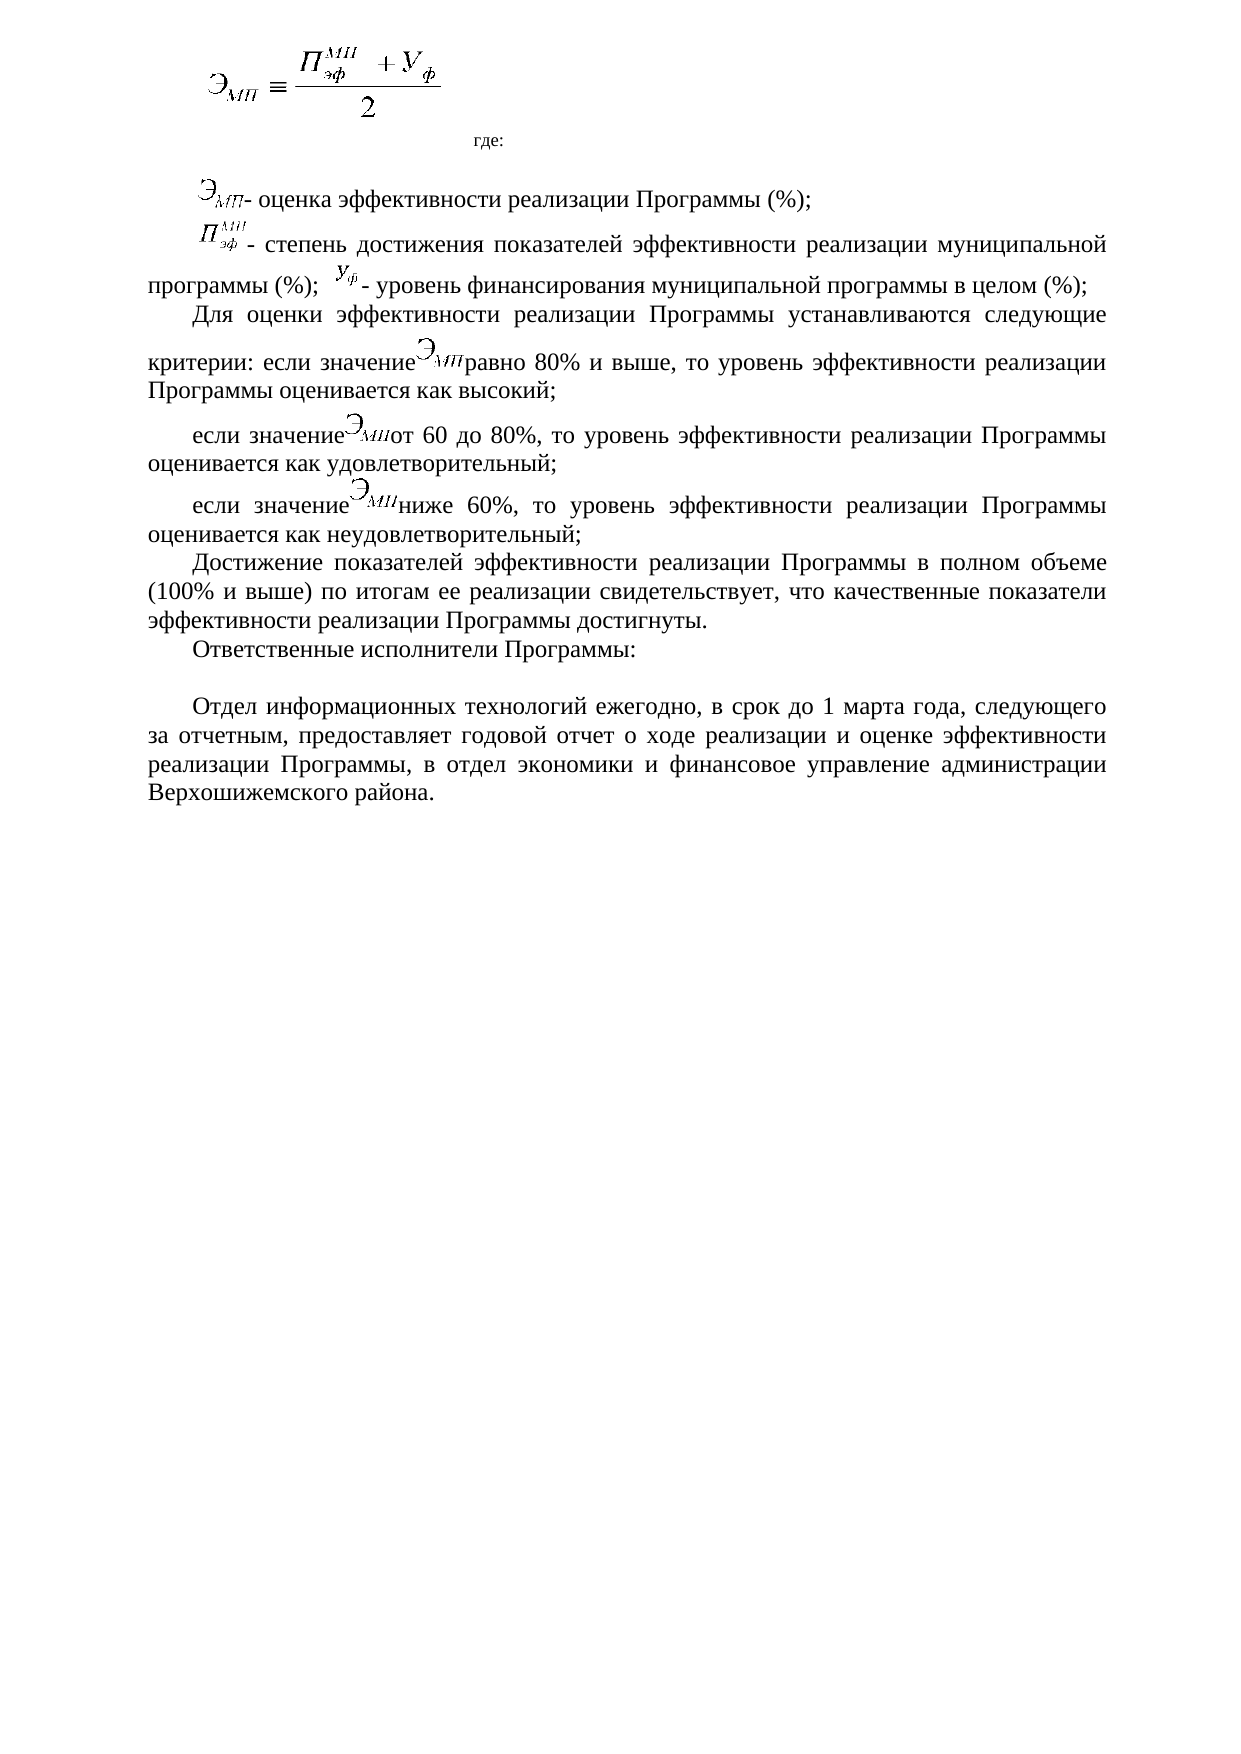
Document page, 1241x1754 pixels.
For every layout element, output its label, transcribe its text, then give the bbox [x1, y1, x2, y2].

text Отдел информационных технологий ежегодно, в срок до 1 марта года, следующего за отчетным, предоставляет годовой отчет о ходе реализации и оценке эффективности реализации Программы, в отдел экономики и финансовое управление администрации Верхошижемского района. [148, 691, 1107, 806]
picture [416, 327, 465, 370]
text Ответственные исполнители Программы: [148, 634, 1107, 662]
picture [349, 477, 399, 514]
text Для оценки эффективности реализации Программы устанавливаются следующие критерии: если значениеравно 80% и выше, то уровень эффективности реализации Программы оценивается как высокий; [148, 299, 1107, 404]
picture [192, 29, 474, 147]
picture [192, 213, 247, 253]
picture [325, 257, 362, 294]
text Достижение показателей эффективности реализации Программы в полном объеме (100% и выше) по итогам ее реализации свидетельствует, что качественные показатели эффективности реализации Программы достигнуты. [148, 547, 1107, 634]
picture [344, 404, 391, 444]
text если значениениже 60%, то уровень эффективности реализации Программы оценивается как неудовлетворительный; [148, 477, 1107, 547]
picture [192, 175, 244, 208]
text если значениеот 60 до 80%, то уровень эффективности реализации Программы оценивается как удовлетворительный; [148, 404, 1107, 477]
text - оценка эффективности реализации Программы (%); [148, 175, 1107, 213]
text - степень достижения показателей эффективности реализации муниципальной программы (%); - уровень финансирования муниципальной программы в целом (%); [148, 213, 1107, 299]
